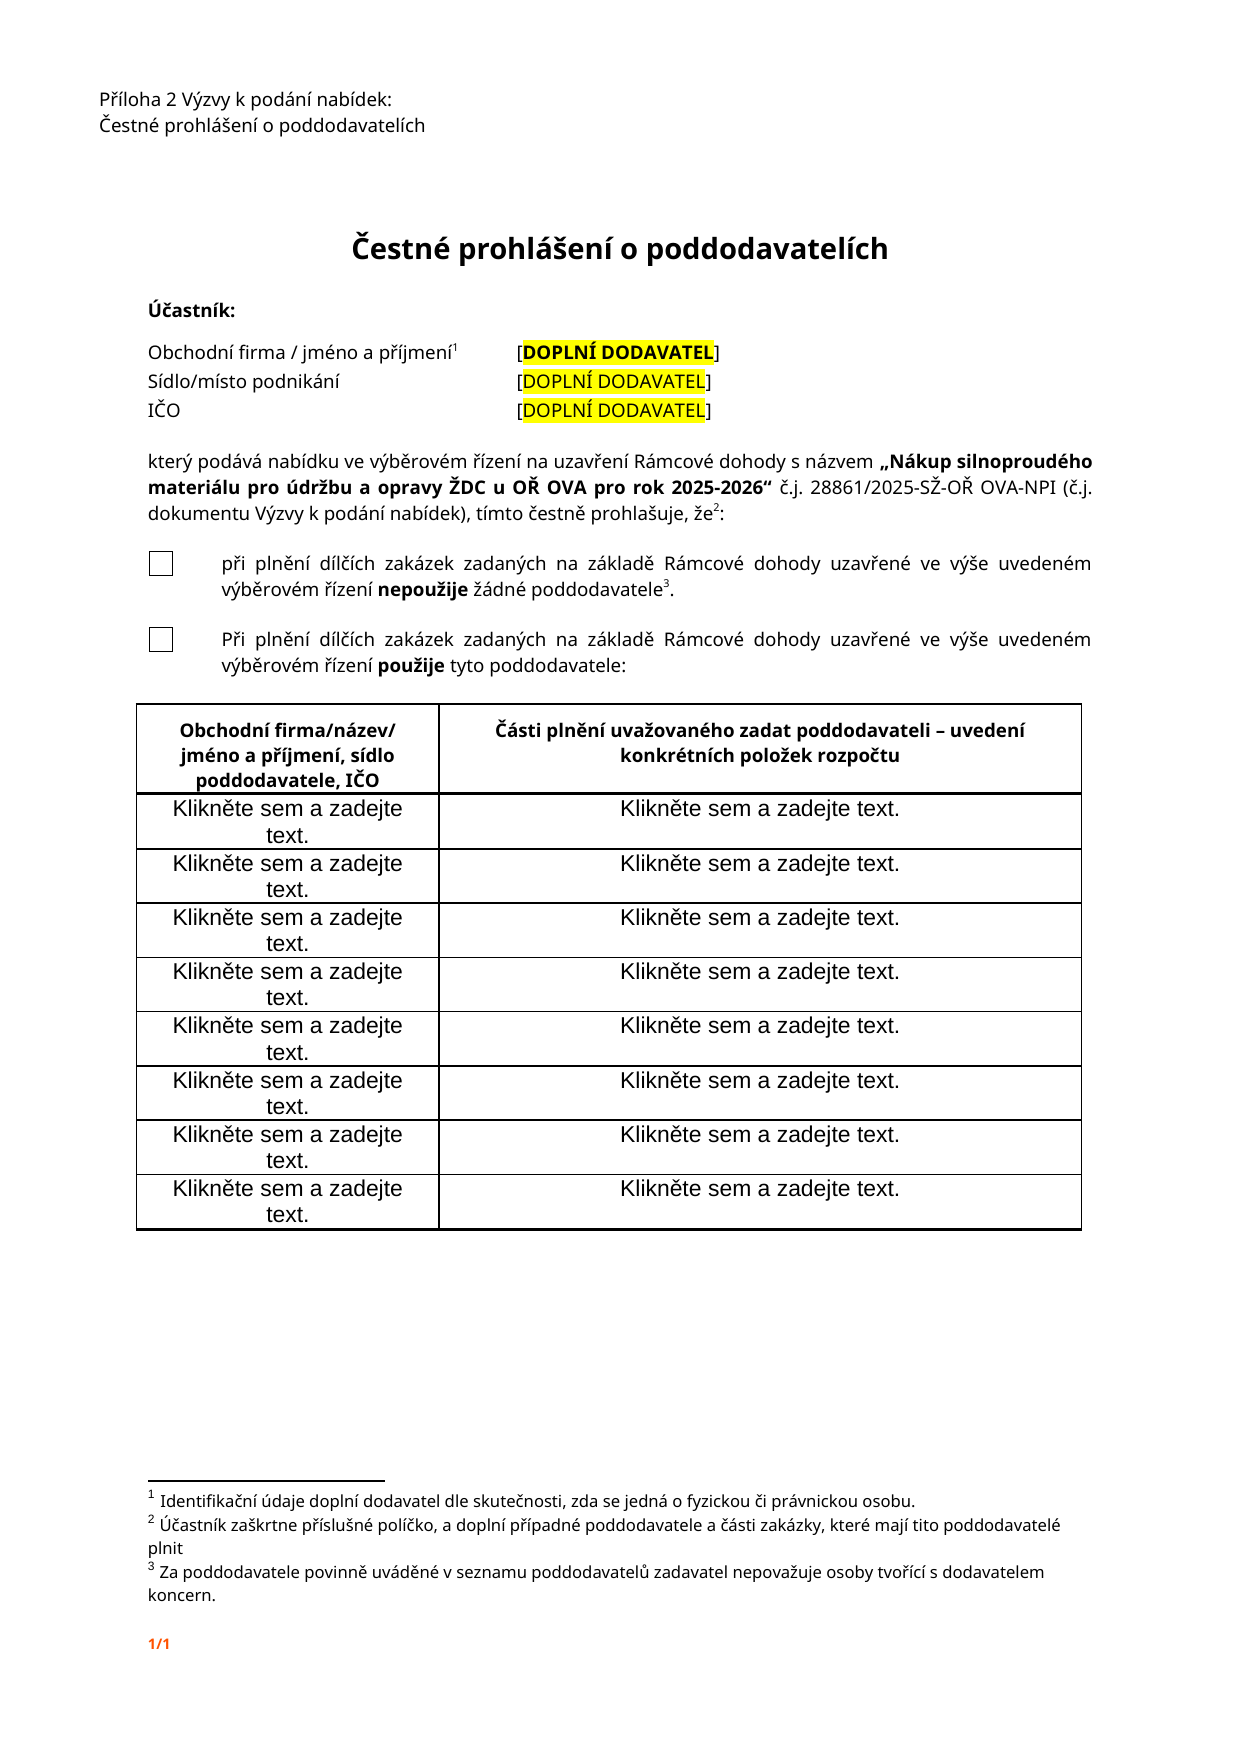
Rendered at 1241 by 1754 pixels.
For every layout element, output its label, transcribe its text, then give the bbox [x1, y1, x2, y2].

text Při plnění dílčích zakázek zadaných na základě Rámcové dohody uzavřené ve výše uvedeném výběrovém řízení použije tyto poddodavatele: [148, 626, 1093, 677]
text který podává nabídku ve výběrovém řízení na uzavření Rámcové dohody s názvem „Nákup silnoproudého materiálu pro údržbu a opravy ŽDC u OŘ OVA pro rok 2025-2026“ č.j. 28861/2025-SŽ-OŘ OVA-NPI (č.j. dokumentu Výzvy k podání nabídek), tímto čestně prohlašuje, že: [148, 449, 1093, 525]
text při plnění dílčích zakázek zadaných na základě Rámcové dohody uzavřené ve výše uvedeném výběrovém řízení nepoužije žádné poddodavatele. [148, 550, 1093, 601]
text Účastník: [148, 293, 1093, 324]
text Sídlo/místo podnikání [DOPLNÍ DODAVATEL] [148, 365, 1093, 394]
table_header Obchodní firma/název/ jméno a příjmení, sídlo poddodavatele, IČO [137, 705, 438, 792]
table_header Části plnění uvažovaného zadat poddodavateli – uvedení konkrétních položek rozpočtu [440, 705, 1081, 792]
title Čestné prohlášení o poddodavatelích [148, 228, 1093, 268]
text IČO [148, 394, 1093, 423]
text Obchodní firma / jméno a příjmení [148, 336, 1093, 365]
